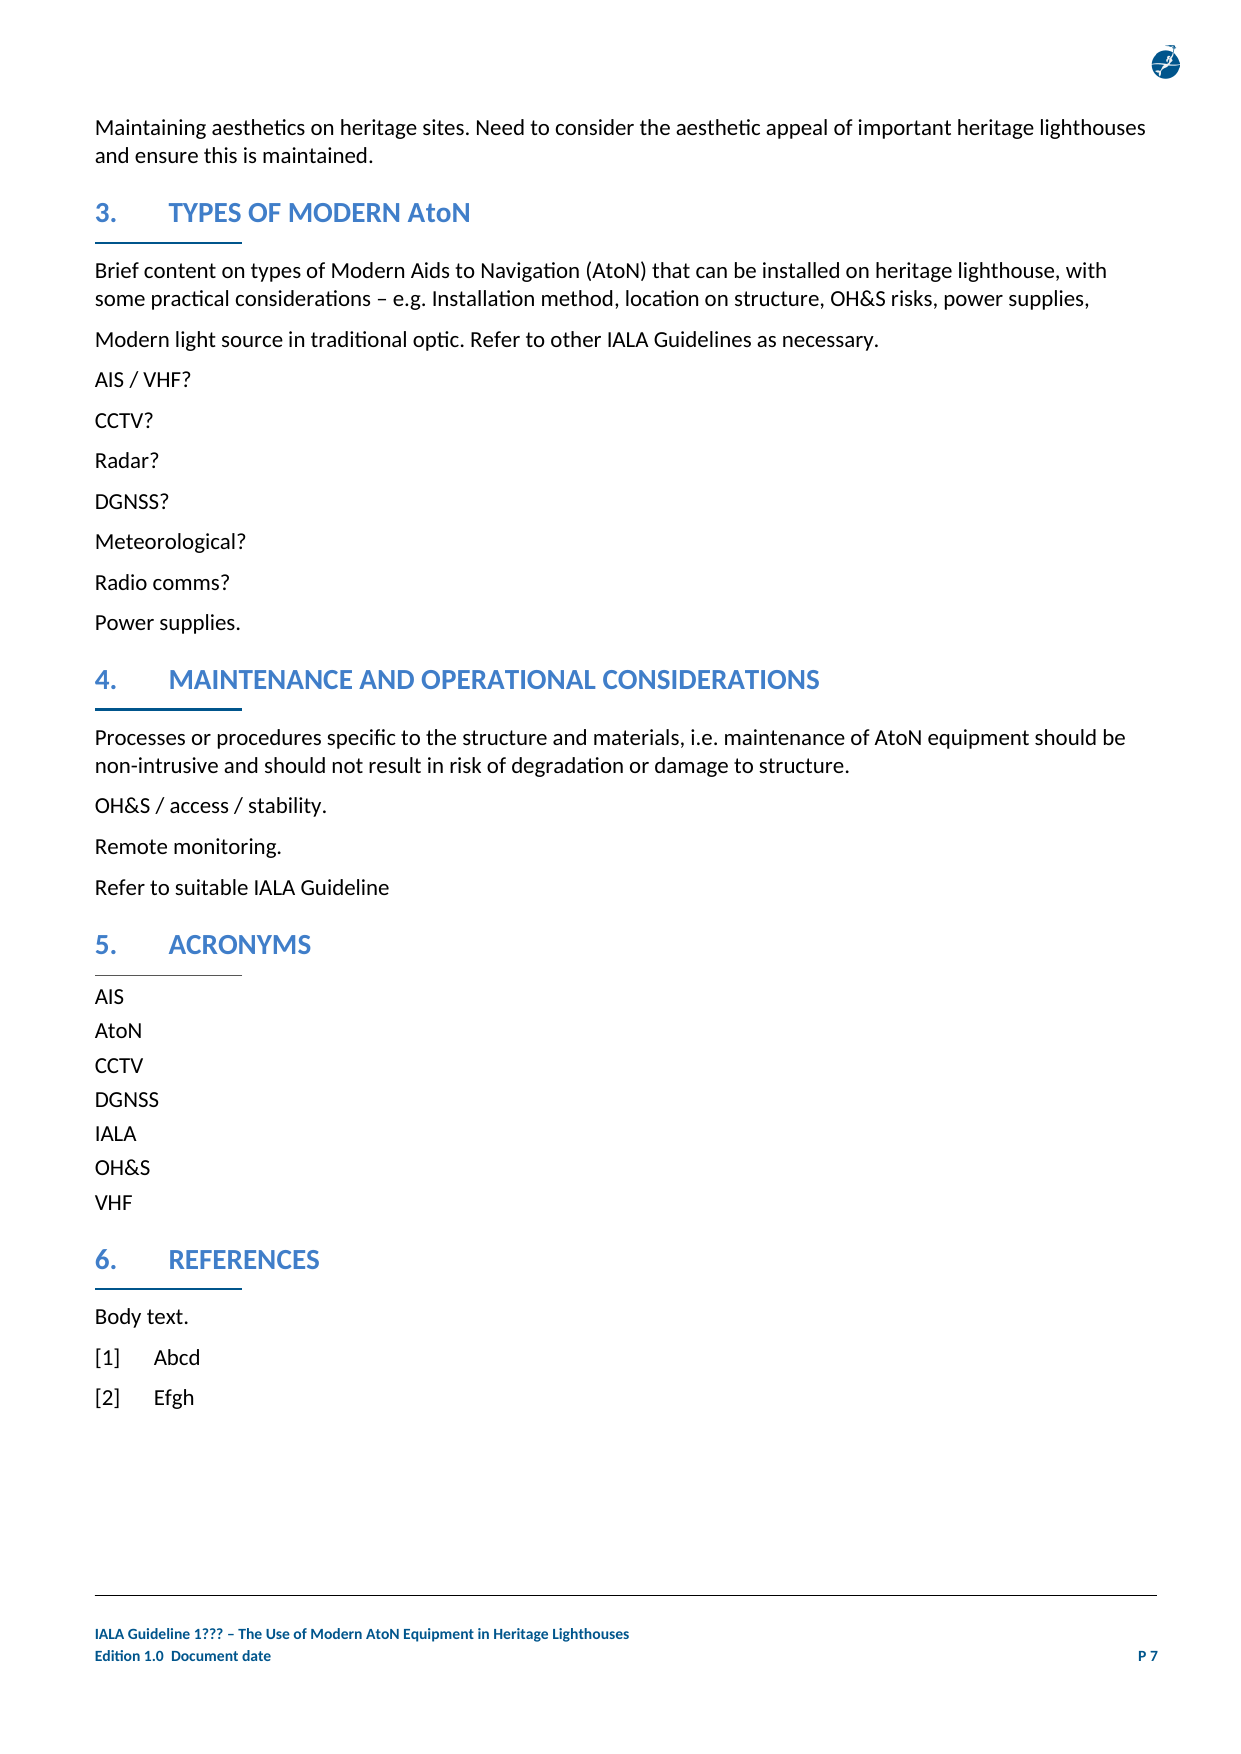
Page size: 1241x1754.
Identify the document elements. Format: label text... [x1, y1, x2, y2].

subtitle Acronyms [94, 926, 1157, 961]
text DGNSS? [94, 487, 1157, 515]
subtitle REFERENCES [94, 1241, 1157, 1276]
text Processes or procedures specific to the structure and materials, i.e. maintenance of AtoN equipment should be non-intrusive and should not result in risk of degradation or damage to structure. [94, 723, 1157, 779]
text Radar? [94, 446, 1157, 474]
text AIS / VHF? [94, 365, 1157, 393]
text AtoN [94, 1016, 1157, 1044]
text CCTV? [94, 406, 1157, 434]
text OH&S [94, 1153, 1157, 1182]
text Brief content on types of Modern Aids to Navigation (AtoN) that can be installed on heritage lighthouse, with some practical considerations – e.g. Installation method, location on structure, OH&S risks, power supplies, [94, 256, 1157, 312]
text Power supplies. [94, 608, 1157, 636]
text DGNSS [94, 1085, 1157, 1113]
subtitle MAINTENANCE AND OPERATIONAL CONSIDERATIONS [94, 661, 1157, 697]
text OH&S / access / stability. [94, 792, 1157, 820]
text Body text. [94, 1302, 1157, 1331]
text Modern light source in traditional optic. Refer to other IALA Guidelines as necessary. [94, 325, 1157, 353]
subtitle TYPES OF MODERN AtoN [94, 194, 1157, 230]
text Remote monitoring. [94, 832, 1157, 860]
text Refer to suitable IALA Guideline [94, 873, 1157, 901]
text Maintaining aesthetics on heritage sites. Need to consider the aesthetic appeal of important heritage lighthouses and ensure this is maintained. [94, 113, 1157, 169]
text Meteorological? [94, 527, 1157, 555]
text VHF [94, 1188, 1157, 1216]
text Radio comms? [94, 568, 1157, 596]
text CCTV [94, 1051, 1157, 1079]
text Abcd [94, 1343, 1157, 1371]
text Efgh [94, 1383, 1157, 1412]
picture [1120, 0, 1239, 114]
text IALA [94, 1119, 1157, 1147]
text AIS [94, 982, 1157, 1010]
